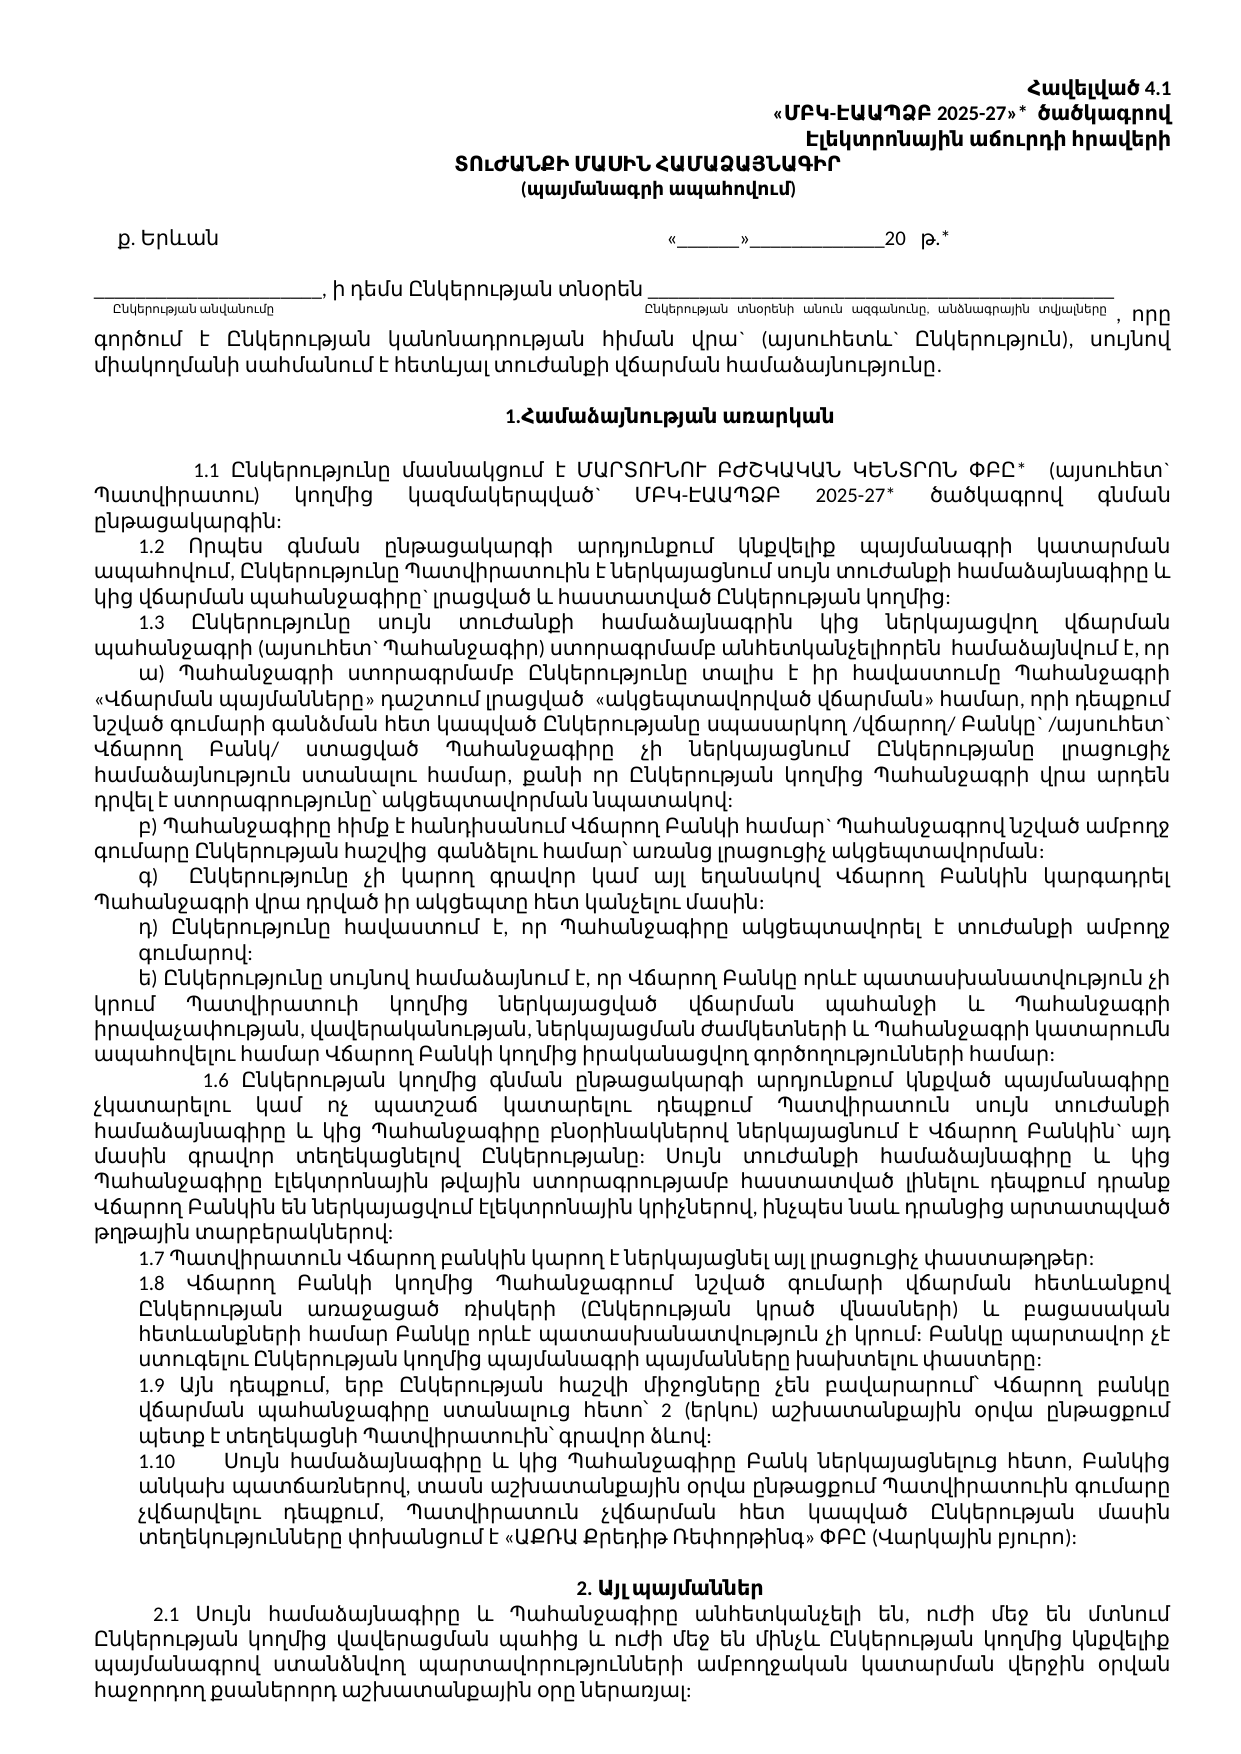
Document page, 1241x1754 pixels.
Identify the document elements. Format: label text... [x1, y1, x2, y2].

text 1.8 Վճարող Բանկի կողմից Պահանջագրում նշված գումարի վճարման հետևանքով Ընկերության առաջացած ռիսկերի (Ընկերության կրած վնասների) և բացասական հետևանքների համար Բանկը որևէ պատասխանատվություն չի կրում: Բանկը պարտավոր չէ ստուգելու Ընկերության կողմից պայմանագրի պայմանները խախտելու փաստերը: [138, 1270, 1171, 1372]
text «ՄԲԿ-ԷԱԱՊՁԲ 2025-27»* ծածկագրով [94, 100, 1171, 126]
text 1.3 Ընկերությունը սույն տուժանքի համաձայնագրին կից ներկայացվող վճարման պահանջագրի (այսուհետ` Պահանջագիր) ստորագրմամբ անհետկանչելիորեն համաձայնվում է, որ [94, 609, 1171, 660]
text 1.9 Այն դեպքում, երբ Ընկերության հաշվի միջոցները չեն բավարարում՝ Վճարող բանկը վճարման պահանջագիրը ստանալուց հետո՝ 2 (երկու) աշխատանքային օրվա ընթացքում պետք է տեղեկացնի Պատվիրատուին՝ գրավոր ձևով: [138, 1372, 1171, 1448]
text ա) Պահանջագրի ստորագրմամբ Ընկերությունը տալիս է իր հավաստումը Պահանջագրի «Վճարման պայմանները» դաշտում լրացված «ակցեպտավորված վճարման» համար, որի դեպքում նշված գումարի գանձման հետ կապված Ընկերությանը սպասարկող /վճարող/ Բանկը` /այսուհետ` Վճարող Բանկ/ ստացված Պահանջագիրը չի ներկայացնում Ընկերությանը լրացուցիչ համաձայնություն ստանալու համար, քանի որ Ընկերության կողմից Պահանջագրի վրա արդեն դրվել է ստորագրությունը՝ ակցեպտավորման նպատակով: [94, 660, 1171, 813]
text (պայմանագրի ապահովում) [94, 177, 1171, 199]
text Հավելված 4.1 [94, 75, 1171, 100]
text Էլեկտրոնային աճուրդի հրավերի [94, 126, 1171, 151]
text ք. Երևան «______»_____________20 թ.* [94, 225, 1171, 250]
text 1.2 Որպես գնման ընթացակարգի արդյունքում կնքվելիք պայմանագրի կատարման ապահովում, Ընկերությունը Պատվիրատուին է ներկայացնում սույն տուժանքի համաձայնագիրը և կից վճարման պահանջագիրը` լրացված և հաստատված Ընկերության կողմից: [94, 533, 1171, 609]
text 1.1 Ընկերությունը մասնակցում է ՄԱՐՏՈՒՆՈՒ ԲԺՇԿԱԿԱՆ ԿԵՆՏՐՈՆ ՓԲԸ* (այսուհետ` Պատվիրատու) կողմից կազմակերպված` ՄԲԿ-ԷԱԱՊՁԲ 2025-27* ծածկագրով գնման ընթացակարգին: [94, 457, 1171, 533]
text ______________________, ի դեմս Ընկերության տնօրեն _____________________________________________ [94, 276, 1171, 301]
text ՏՈւԺԱՆՔԻ ՄԱՍԻՆ ՀԱՄԱՁԱՅՆԱԳԻՐ [94, 151, 1171, 177]
text 1.10 Սույն համաձայնագիրը և կից Պահանջագիրը Բանկ ներկայացնելուց հետո, Բանկից անկախ պատճառներով, տասն աշխատանքային օրվա ընթացքում Պատվիրատուին գումարը չվճարվելու դեպքում, Պատվիրատուն չվճարման հետ կապված Ընկերության մասին տեղեկությունները փոխանցում է «ԱՔՌԱ Քրեդիթ Ռեփորթինգ» ՓԲԸ (Վարկային բյուրո): [138, 1448, 1171, 1550]
text Ընկերության անվանումը Ընկերության տնօրենի անուն ազգանունը, անձնագրային տվյալները , որը գործում է Ընկերության կանոնադրության հիման վրա` (այսուհետև` Ընկերություն), սույնով միակողմանի սահմանում է հետևյալ տուժանքի վճարման համաձայնությունը. [94, 301, 1171, 377]
text դ) Ընկերությունը հավաստում է, որ Պահանջագիրը ակցեպտավորել է տուժանքի ամբողջ գումարով: [138, 914, 1171, 965]
text 1.6 Ընկերության կողմից գնման ընթացակարգի արդյունքում կնքված պայմանագիրը չկատարելու կամ ոչ պատշաճ կատարելու դեպքում Պատվիրատուն սույն տուժանքի համաձայնագիրը և կից Պահանջագիրը բնօրինակներով ներկայացնում է Վճարող Բանկին` այդ մասին գրավոր տեղեկացնելով Ընկերությանը: Սույն տուժանքի համաձայնագիրը և կից Պահանջագիրը էլեկտրոնային թվային ստորագրությամբ հաստատված լինելու դեպքում դրանք Վճարող Բանկին են ներկայացվում էլեկտրոնային կրիչներով, ինչպես նաև դրանցից արտատպված թղթային տարբերակներով: [94, 1067, 1171, 1245]
text բ) Պահանջագիրը հիմք է հանդիսանում Վճարող Բանկի համար` Պահանջագրով նշված ամբողջ գումարը Ընկերության հաշվից գանձելու համար՝ առանց լրացուցիչ ակցեպտավորման: [94, 813, 1171, 864]
text 2. Այլ պայմաններ [169, 1575, 1171, 1601]
text 1.Համաձայնության առարկան [169, 403, 1171, 428]
text ե) Ընկերությունը սույնով համաձայնում է, որ Վճարող Բանկը որևէ պատասխանատվություն չի կրում Պատվիրատուի կողմից ներկայացված վճարման պահանջի և Պահանջագրի իրավաչափության, վավերականության, ներկայացման ժամկետների և Պահանջագրի կատարումն ապահովելու համար Վճարող Բանկի կողմից իրականացվող գործողությունների համար: [94, 965, 1171, 1067]
text գ) Ընկերությունը չի կարող գրավոր կամ այլ եղանակով Վճարող Բանկին կարգադրել Պահանջագրի վրա դրված իր ակցեպտը հետ կանչելու մասին: [94, 864, 1171, 914]
text 2.1 Սույն համաձայնագիրը և Պահանջագիրը անհետկանչելի են, ուժի մեջ են մտնում Ընկերության կողմից վավերացման պահից և ուժի մեջ են մինչև Ընկերության կողմից կնքվելիք պայմանագրով ստանձնվող պարտավորությունների ամբողջական կատարման վերջին օրվան հաջորդող քսաներորդ աշխատանքային օրը ներառյալ: [94, 1601, 1171, 1702]
text 1.7 Պատվիրատուն Վճարող բանկին կարող է ներկայացնել այլ լրացուցիչ փաստաթղթեր: [138, 1245, 1171, 1270]
